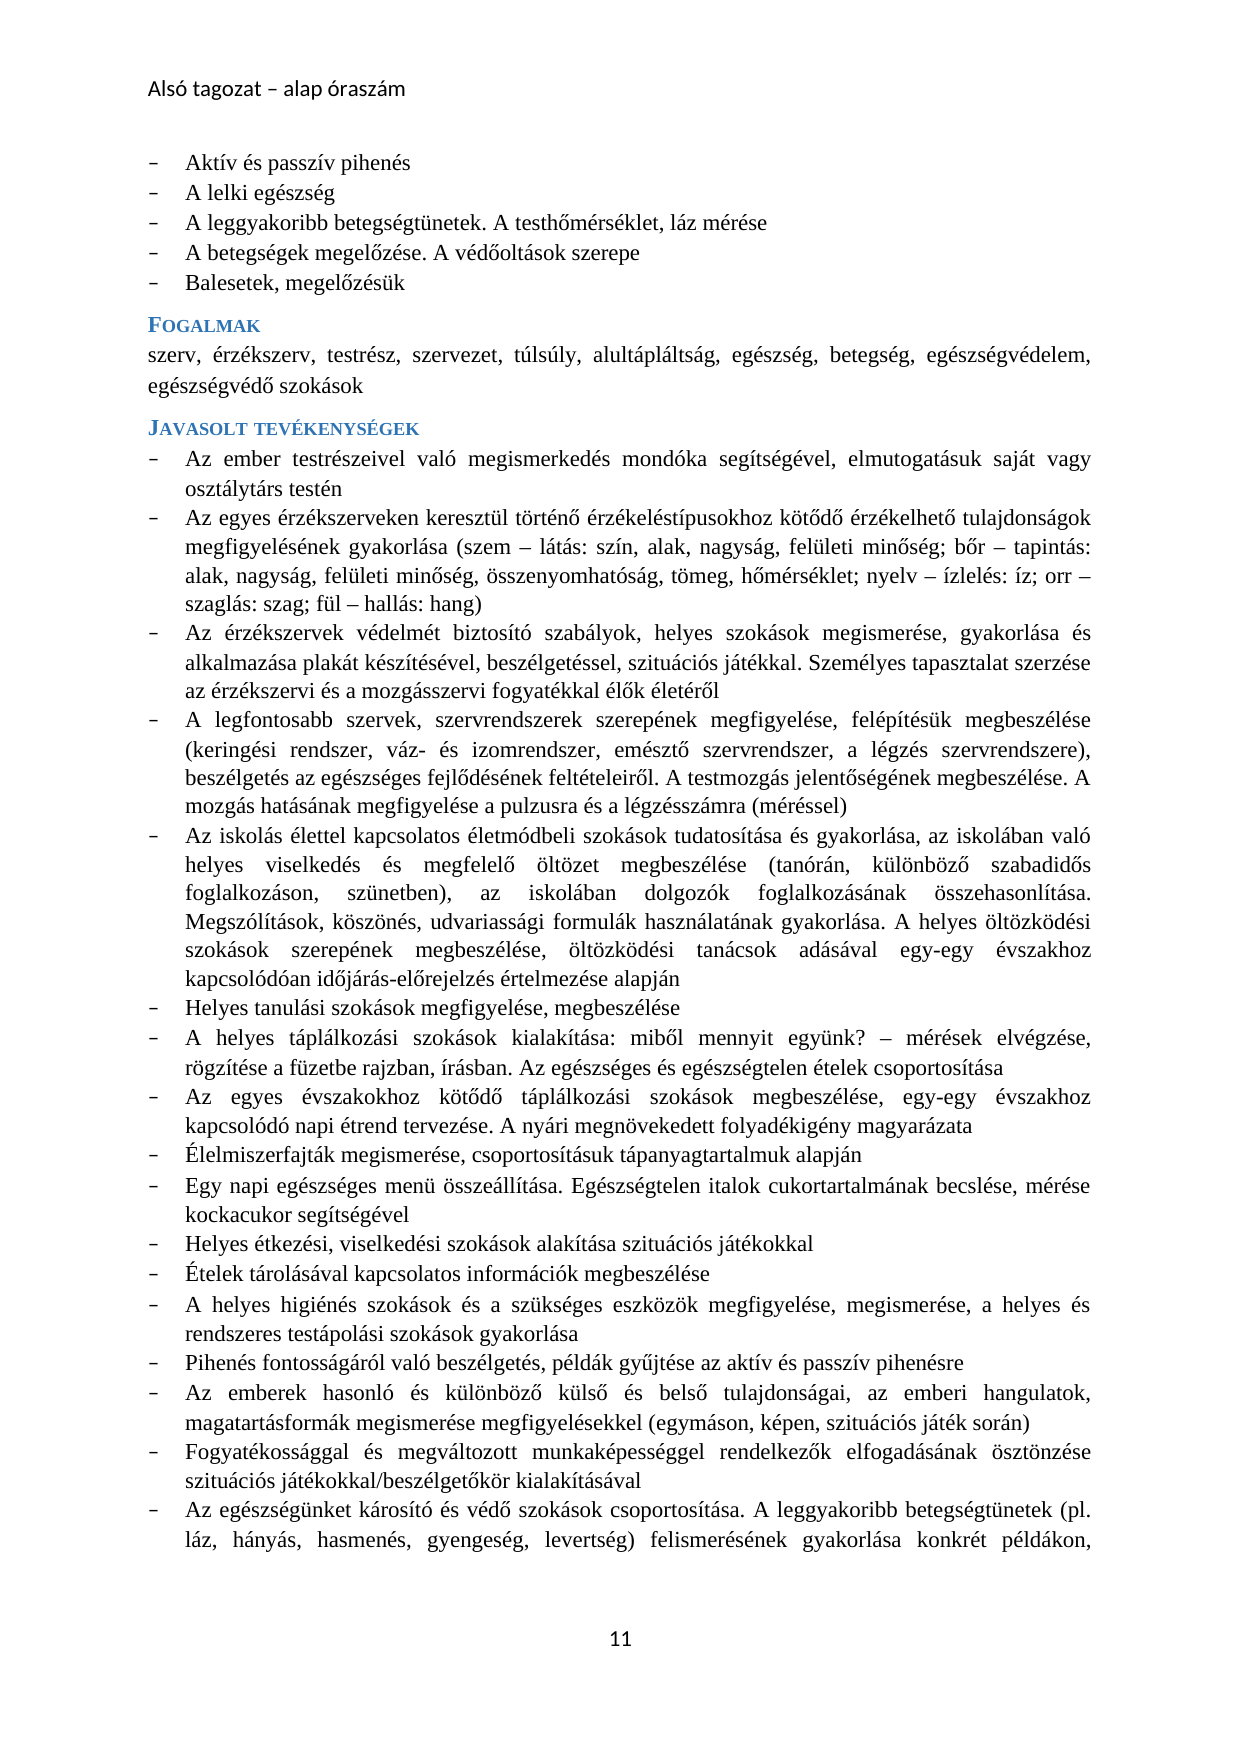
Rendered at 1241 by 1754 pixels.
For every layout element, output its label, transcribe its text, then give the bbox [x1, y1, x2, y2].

list Ételek tárolásával kapcsolatos információk megbeszélése [148, 1259, 1092, 1287]
list A betegségek megelőzése. A védőoltások szerepe [148, 238, 1092, 266]
list Fogyatékossággal és megváltozott munkaképességgel rendelkezők elfogadásának ösztönzése szituációs játékokkal/beszélgetőkör kialakításával [148, 1437, 1092, 1493]
text szerv, érzékszerv, testrész, szervezet, túlsúly, alultápláltság, egészség, betegség, egészségvédelem, egészségvédő szokások [148, 341, 1092, 398]
list Egy napi egészséges menü összeállítása. Egészségtelen italok cukortartalmának becslése, mérése kockacukor segítségével [148, 1171, 1092, 1227]
list Az egyes érzékszerveken keresztül történő érzékeléstípusokhoz kötődő érzékelhető tulajdonságok megfigyelésének gyakorlása (szem – látás: szín, alak, nagyság, felületi minőség; bőr – tapintás: alak, nagyság, felületi minőség, összenyomhatóság, tömeg, hőmérséklet; nyelv – ízlelés: íz; orr – szaglás: szag; fül – hallás: hang) [148, 503, 1092, 616]
list A helyes táplálkozási szokások kialakítása: miből mennyit együnk? – mérések elvégzése, rögzítése a füzetbe rajzban, írásban. Az egészséges és egészségtelen ételek csoportosítása [148, 1023, 1092, 1080]
list Az egyes évszakokhoz kötődő táplálkozási szokások megbeszélése, egy-egy évszakhoz kapcsolódó napi étrend tervezése. A nyári megnövekedett folyadékigény magyarázata [148, 1082, 1092, 1138]
list Az iskolás élettel kapcsolatos életmódbeli szokások tudatosítása és gyakorlása, az iskolában való helyes viselkedés és megfelelő öltözet megbeszélése (tanórán, különböző szabadidős foglalkozáson, szünetben), az iskolában dolgozók foglalkozásának összehasonlítása. Megszólítások, köszönés, udvariassági formulák használatának gyakorlása. A helyes öltözködési szokások szerepének megbeszélése, öltözködési tanácsok adásával egy-egy évszakhoz kapcsolódóan időjárás-előrejelzés értelmezése alapján [148, 821, 1092, 991]
list Helyes étkezési, viselkedési szokások alakítása szituációs játékokkal [148, 1229, 1092, 1257]
list A legfontosabb szervek, szervrendszerek szerepének megfigyelése, felépítésük megbeszélése (keringési rendszer, váz- és izomrendszer, emésztő szervrendszer, a légzés szervrendszere), beszélgetés az egészséges fejlődésének feltételeiről. A testmozgás jelentőségének megbeszélése. A mozgás hatásának megfigyelése a pulzusra és a légzésszámra (méréssel) [148, 706, 1092, 819]
list A helyes higiénés szokások és a szükséges eszközök megfigyelése, megismerése, a helyes és rendszeres testápolási szokások gyakorlása [148, 1290, 1092, 1346]
list A leggyakoribb betegségtünetek. A testhőmérséklet, láz mérése [148, 208, 1092, 236]
list Helyes tanulási szokások megfigyelése, megbeszélése [148, 993, 1092, 1021]
list Élelmiszerfajták megismerése, csoportosításuk tápanyagtartalmuk alapján [148, 1141, 1092, 1168]
list Balesetek, megelőzésük [148, 268, 1092, 297]
list A lelki egészség [148, 178, 1092, 206]
list Pihenés fontosságáról való beszélgetés, példák gyűjtése az aktív és passzív pihenésre [148, 1348, 1092, 1376]
list Az érzékszervek védelmét biztosító szabályok, helyes szokások megismerése, gyakorlása és alkalmazása plakát készítésével, beszélgetéssel, szituációs játékkal. Személyes tapasztalat szerzése az érzékszervi és a mozgásszervi fogyatékkal élők életéről [148, 618, 1092, 703]
list Az emberek hasonló és különböző külső és belső tulajdonságai, az emberi hangulatok, magatartásformák megismerése megfigyelésekkel (egymáson, képen, szituációs játék során) [148, 1378, 1092, 1435]
text Fogalmak [148, 311, 1092, 338]
text Javasolt tevékenységek [148, 414, 1092, 441]
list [148, 1496, 1092, 1552]
list Aktív és passzív pihenés [148, 148, 1092, 176]
list Az ember testrészeivel való megismerkedés mondóka segítségével, elmutogatásuk saját vagy osztálytárs testén [148, 444, 1092, 501]
